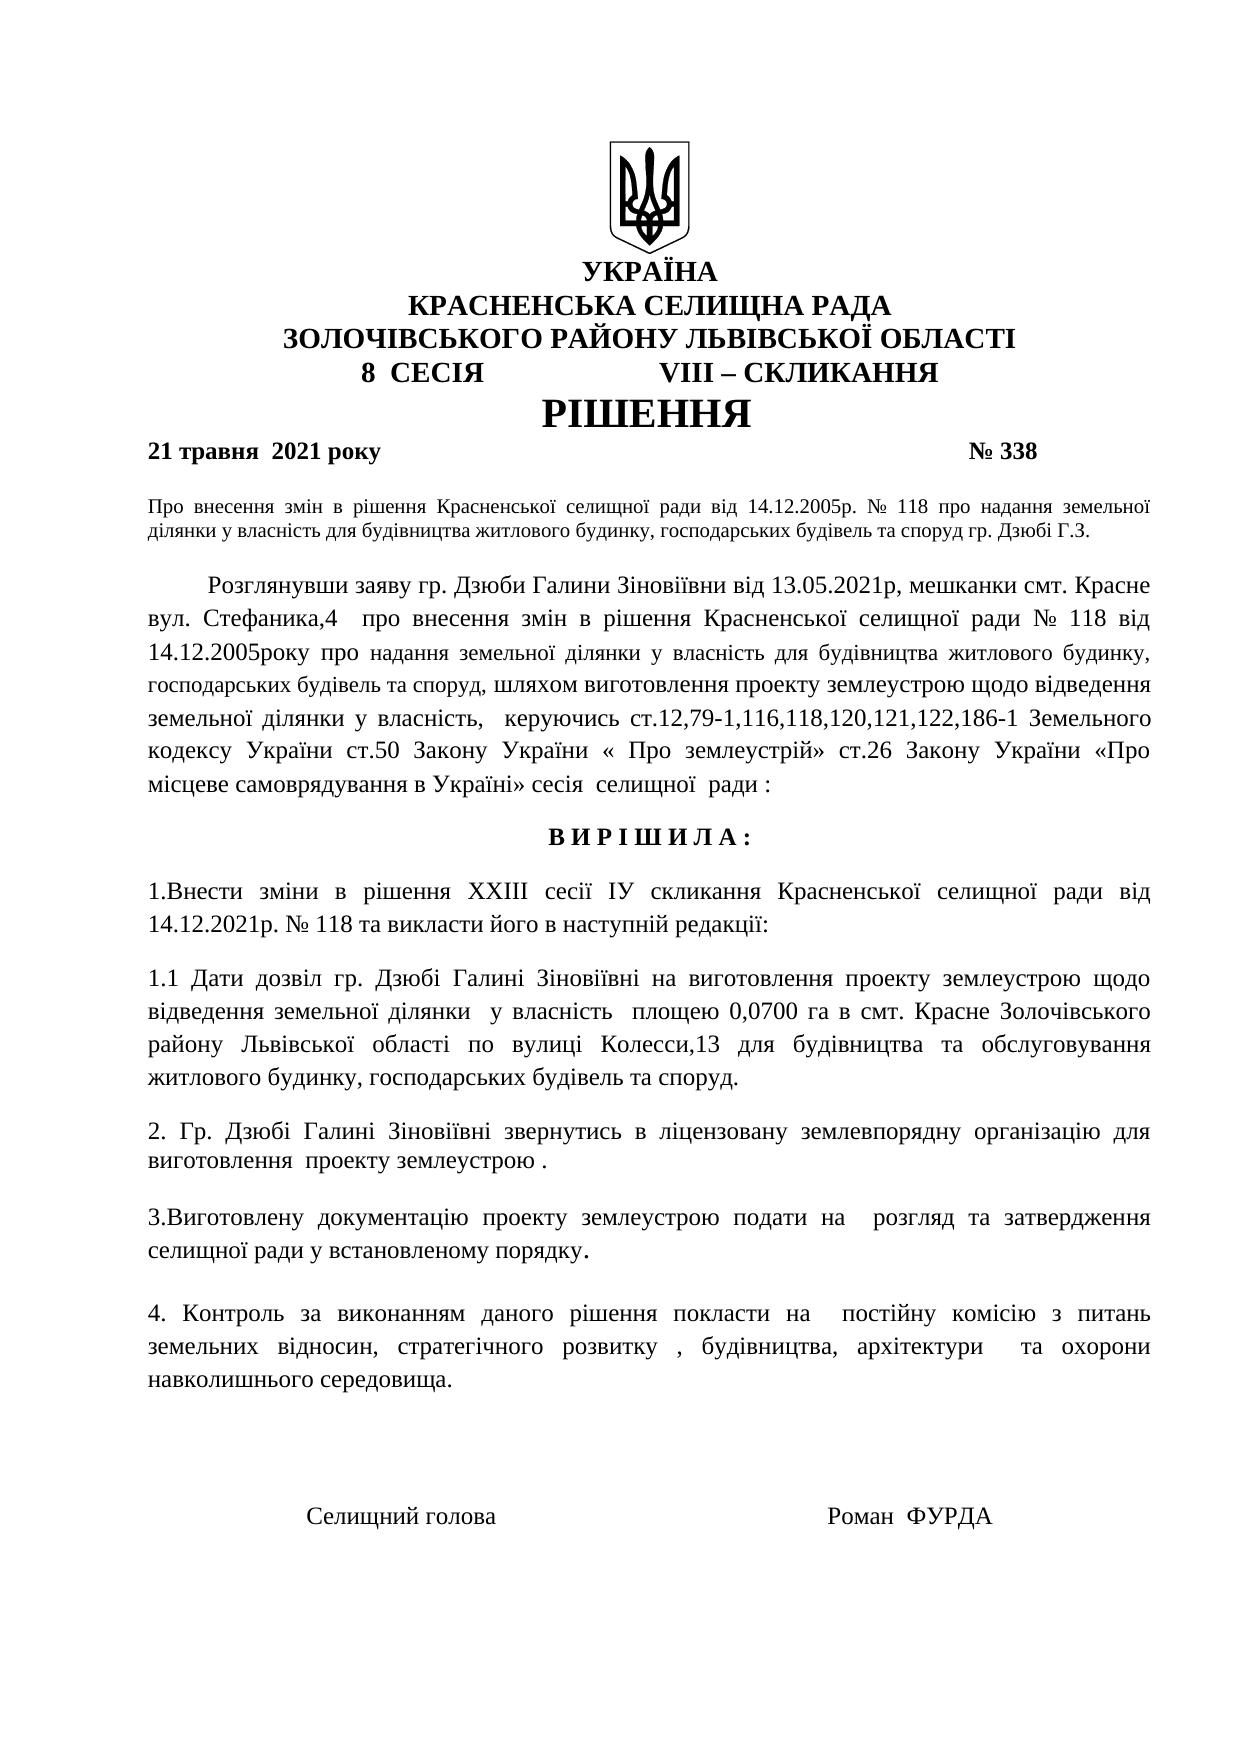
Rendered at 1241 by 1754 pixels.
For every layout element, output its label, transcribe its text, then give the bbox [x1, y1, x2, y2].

text РІШЕННЯ [148, 388, 1152, 436]
text 3.Виготовлену документацію проекту землеустрою подати на розгляд та затвердження селищної ради у встановленому порядку. [148, 1202, 1152, 1265]
text Селищний голова Роман ФУРДА [148, 1501, 1152, 1529]
text 2. Гр. Дзюбі Галині Зіновіївні звернутись в ліцензовану землевпорядну організацію для виготовлення проекту землеустрою . [148, 1116, 1152, 1174]
text ЗОЛОЧІВСЬКОГО РАЙОНУ ЛЬВІВСЬКОЇ ОБЛАСТІ [148, 321, 1152, 355]
text 4. Контроль за виконанням даного рішення покласти на постійну комісію з питань земельних відносин, стратегічного розвитку , будівництва, архітектури та охорони навколишнього середовища. [148, 1298, 1152, 1393]
text Розглянувши заяву гр. Дзюби Галини Зіновіївни від 13.05.2021р, мешканки смт. Красне вул. Стефаника,4 про внесення змін в рішення Красненської селищної ради № 118 від 14.12.2005року про надання земельної ділянки у власність для будівництва житлового будинку, господарських будівель та споруд, шляхом виготовлення проекту землеустрою щодо відведення земельної ділянки у власність, керуючись ст.12,79-1,116,118,120,121,122,186-1 Земельного кодексу України ст.50 Закону України « Про землеустрій» ст.26 Закону України «Про місцеве самоврядування в Україні» сесія селищної ради : [148, 571, 1152, 797]
text 1.Внести зміни в рішення ХХІІІ сесії ІУ скликання Красненської селищної ради від 14.12.2021р. № 118 та викласти його в наступній редакції: [148, 876, 1152, 938]
text КРАСНЕНСЬКА СЕЛИЩНА РАДА [148, 288, 1152, 321]
text Про внесення змін в рішення Красненської селищної ради від 14.12.2005р. № 118 про надання земельної ділянки у власність для будівництва житлового будинку, господарських будівель та споруд гр. Дзюбі Г.З. [148, 494, 1152, 542]
text 21 травня 2021 року № 338 [148, 436, 1152, 465]
text 8 СЕСІЯ VIII – СКЛИКАННЯ [148, 355, 1152, 388]
text В И Р І Ш И Л А : [148, 822, 1152, 851]
text УКРАЇНА [148, 254, 1152, 288]
text 1.1 Дати дозвіл гр. Дзюбі Галині Зіновіївні на виготовлення проекту землеустрою щодо відведення земельної ділянки у власність площею 0,0700 га в смт. Красне Золочівського району Львівської області по вулиці Колесси,13 для будівництва та обслуговування житлового будинку, господарських будівель та споруд. [148, 963, 1152, 1091]
